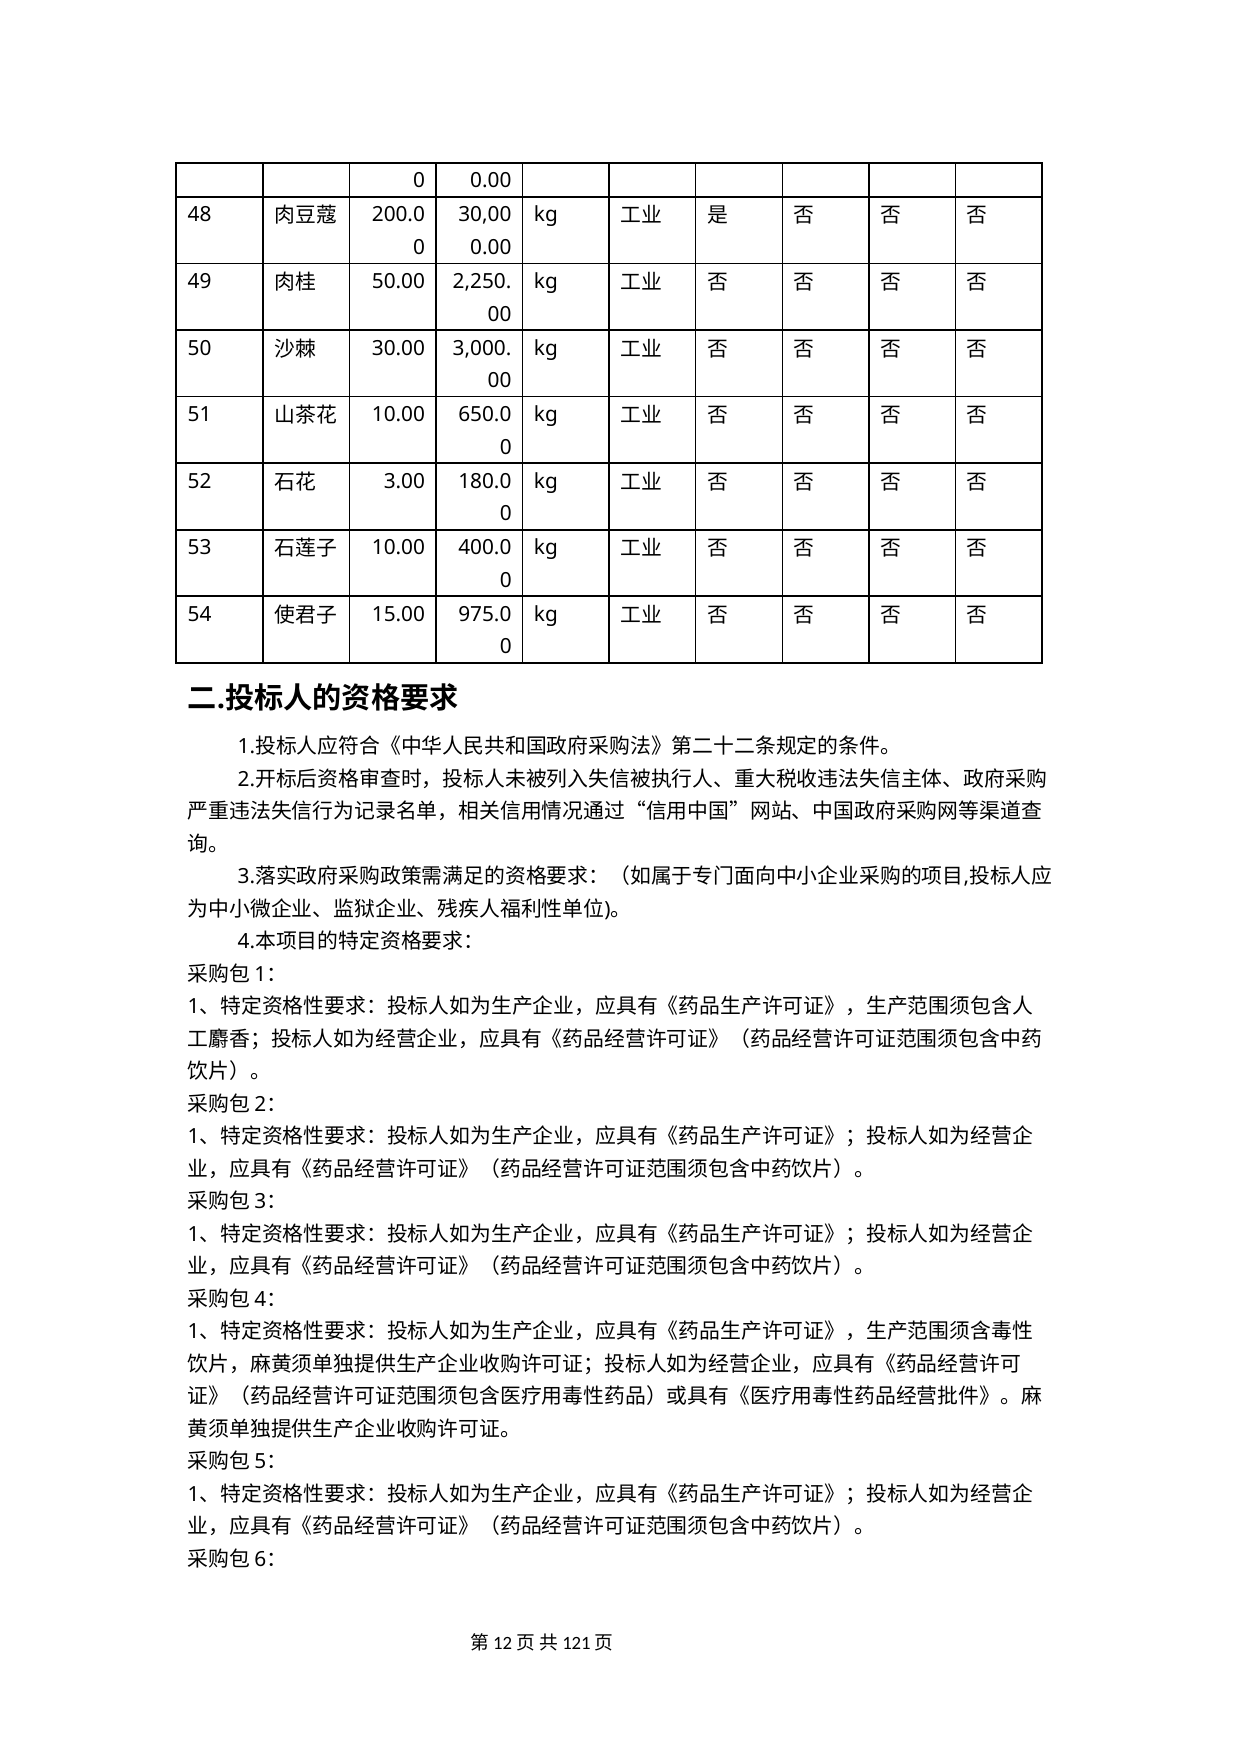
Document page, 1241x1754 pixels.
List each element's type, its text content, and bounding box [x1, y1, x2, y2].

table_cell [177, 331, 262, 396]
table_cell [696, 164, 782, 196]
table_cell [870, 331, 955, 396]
text 1、特定资格性要求：投标人如为生产企业，应具有《药品生产许可证》，生产范围须含毒性饮片，麻黄须单独提供生产企业收购许可证；投标人如为经营企业，应具有《药品经营许可证》（药品经营许可证范围须包含医疗用毒性药品）或具有《医疗用毒性药品经营批件》。麻黄须单独提供生产企业收购许可证。 [187, 1313, 1053, 1443]
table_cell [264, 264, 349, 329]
text 采购包6： [187, 1541, 1053, 1573]
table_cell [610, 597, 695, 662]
text 1.投标人应符合《中华人民共和国政府采购法》第二十二条规定的条件。 [187, 728, 1053, 761]
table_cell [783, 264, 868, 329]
text 4.本项目的特定资格要求： [187, 923, 1053, 956]
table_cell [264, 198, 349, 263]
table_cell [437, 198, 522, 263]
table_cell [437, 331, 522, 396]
text 二.投标人的资格要求 [187, 663, 1053, 728]
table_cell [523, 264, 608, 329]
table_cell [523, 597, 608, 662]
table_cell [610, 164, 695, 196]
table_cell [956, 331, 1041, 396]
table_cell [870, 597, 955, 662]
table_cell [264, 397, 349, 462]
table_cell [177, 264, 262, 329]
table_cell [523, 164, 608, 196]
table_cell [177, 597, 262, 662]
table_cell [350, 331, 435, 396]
text 3.落实政府采购政策需满足的资格要求：（如属于专门面向中小企业采购的项目,投标人应为中小微企业、监狱企业、残疾人福利性单位)。 [187, 858, 1053, 923]
text 采购包3： [187, 1183, 1053, 1216]
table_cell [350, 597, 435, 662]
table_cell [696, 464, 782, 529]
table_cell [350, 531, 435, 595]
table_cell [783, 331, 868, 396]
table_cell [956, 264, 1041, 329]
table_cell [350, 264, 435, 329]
text 采购包4： [187, 1281, 1053, 1313]
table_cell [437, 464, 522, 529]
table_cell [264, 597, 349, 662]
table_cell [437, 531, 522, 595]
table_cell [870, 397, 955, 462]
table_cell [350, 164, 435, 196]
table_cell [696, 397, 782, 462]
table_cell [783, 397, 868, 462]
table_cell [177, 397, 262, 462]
text 采购包1： [187, 956, 1053, 988]
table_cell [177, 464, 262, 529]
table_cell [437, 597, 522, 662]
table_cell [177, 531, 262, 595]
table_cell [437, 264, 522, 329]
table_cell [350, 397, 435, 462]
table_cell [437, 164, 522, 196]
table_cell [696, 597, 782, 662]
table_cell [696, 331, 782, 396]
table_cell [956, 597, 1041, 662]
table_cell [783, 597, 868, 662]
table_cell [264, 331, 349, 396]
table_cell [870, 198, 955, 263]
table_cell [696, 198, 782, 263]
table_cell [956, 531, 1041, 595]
text 1、特定资格性要求：投标人如为生产企业，应具有《药品生产许可证》；投标人如为经营企业，应具有《药品经营许可证》（药品经营许可证范围须包含中药饮片）。 [187, 1118, 1053, 1183]
text 采购包2： [187, 1086, 1053, 1118]
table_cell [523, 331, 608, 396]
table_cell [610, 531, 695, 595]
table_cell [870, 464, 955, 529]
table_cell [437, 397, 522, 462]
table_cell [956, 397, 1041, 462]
text 1、特定资格性要求：投标人如为生产企业，应具有《药品生产许可证》；投标人如为经营企业，应具有《药品经营许可证》（药品经营许可证范围须包含中药饮片）。 [187, 1216, 1053, 1281]
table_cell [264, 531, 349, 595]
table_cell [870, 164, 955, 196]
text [187, 1476, 1053, 1541]
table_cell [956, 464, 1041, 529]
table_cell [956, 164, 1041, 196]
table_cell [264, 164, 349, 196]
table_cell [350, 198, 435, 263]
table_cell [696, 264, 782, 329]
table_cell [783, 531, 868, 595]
text 2.开标后资格审查时，投标人未被列入失信被执行人、重大税收违法失信主体、政府采购严重违法失信行为记录名单，相关信用情况通过“信用中国”网站、中国政府采购网等渠道查询。 [187, 761, 1053, 858]
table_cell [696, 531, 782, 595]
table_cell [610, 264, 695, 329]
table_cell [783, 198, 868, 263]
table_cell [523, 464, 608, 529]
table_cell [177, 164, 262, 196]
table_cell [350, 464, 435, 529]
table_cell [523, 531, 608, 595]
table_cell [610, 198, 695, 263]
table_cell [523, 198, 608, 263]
text 1、特定资格性要求：投标人如为生产企业，应具有《药品生产许可证》，生产范围须包含人工麝香；投标人如为经营企业，应具有《药品经营许可证》（药品经营许可证范围须包含中药饮片）。 [187, 988, 1053, 1086]
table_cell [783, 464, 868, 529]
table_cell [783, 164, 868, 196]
text 采购包5： [187, 1443, 1053, 1476]
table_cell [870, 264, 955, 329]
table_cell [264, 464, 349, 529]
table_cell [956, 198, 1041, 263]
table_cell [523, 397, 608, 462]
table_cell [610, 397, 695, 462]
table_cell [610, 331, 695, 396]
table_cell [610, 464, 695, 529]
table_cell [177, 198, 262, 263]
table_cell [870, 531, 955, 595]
